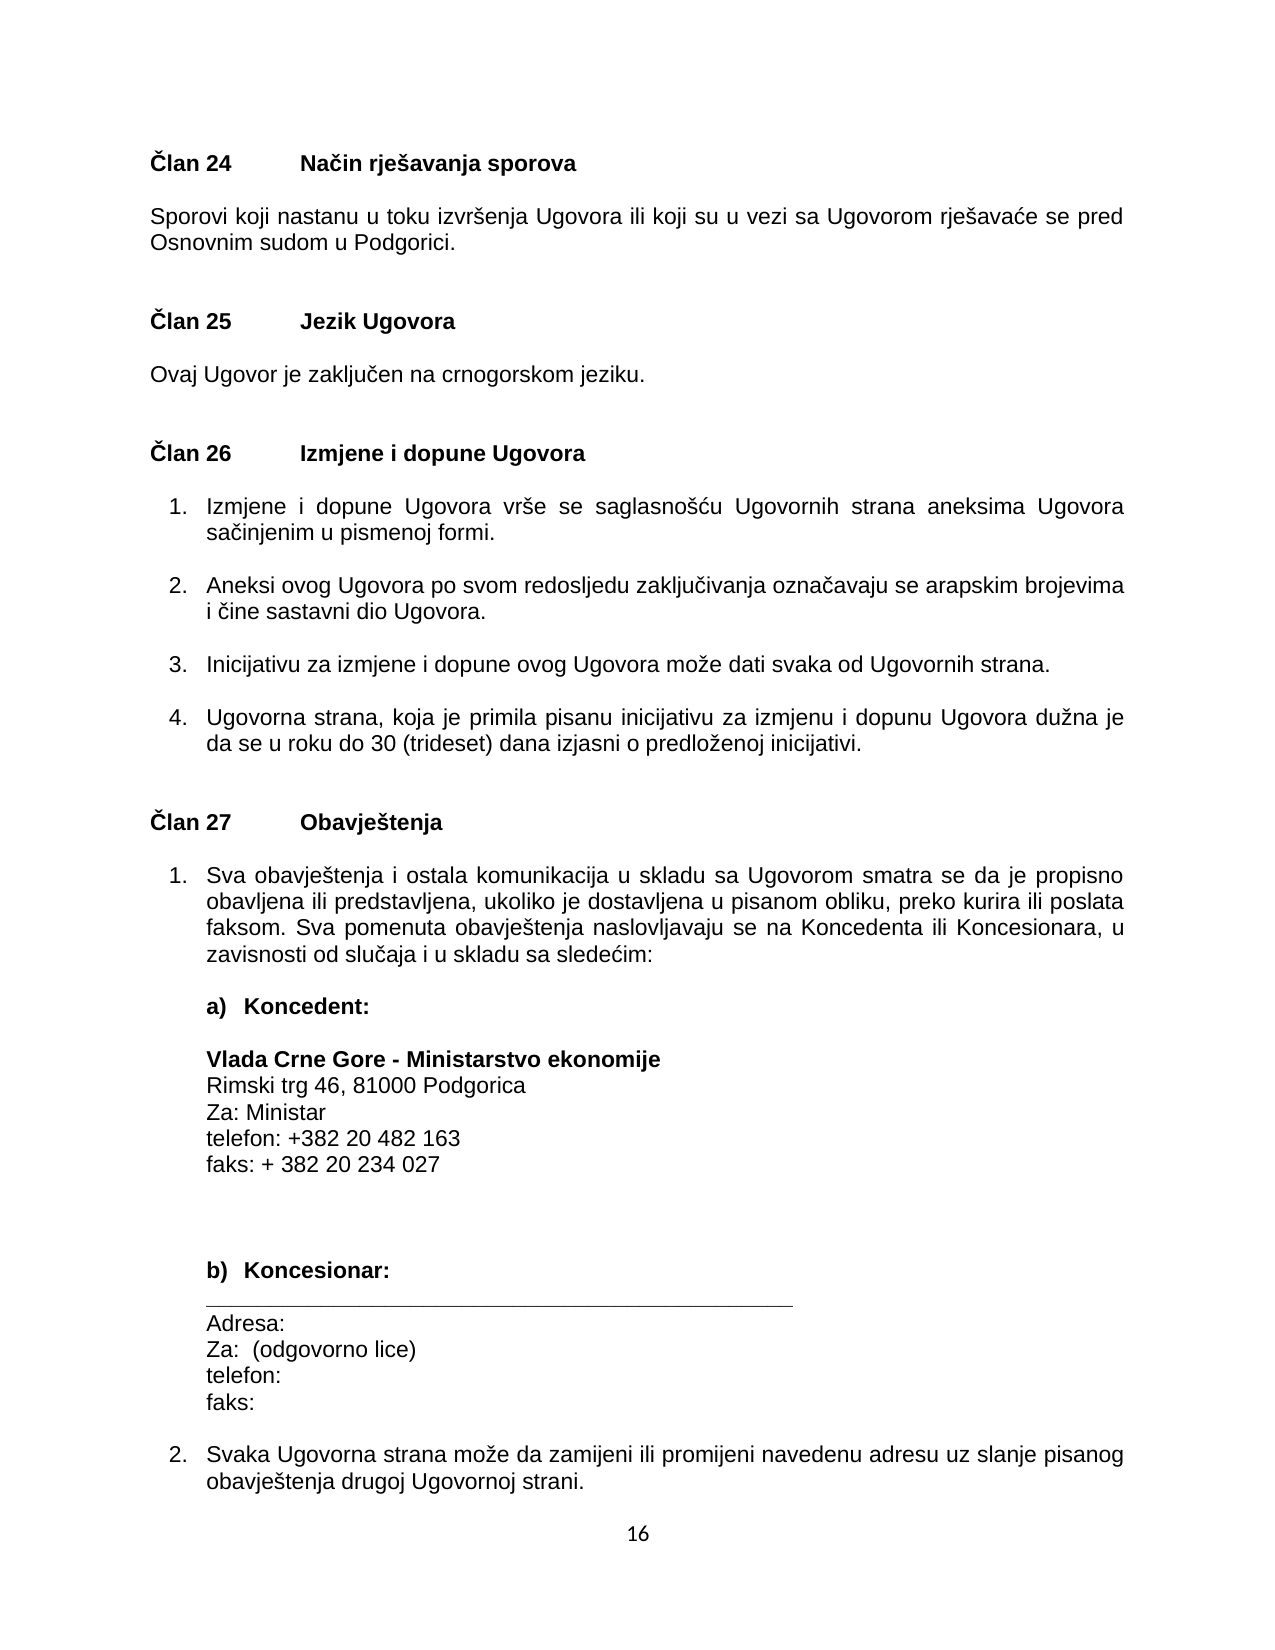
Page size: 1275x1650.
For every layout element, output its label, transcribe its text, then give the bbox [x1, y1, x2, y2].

list Izmjene i dopune Ugovora vrše se saglasnošću Ugovornih strana aneksima Ugovora sačinjenim u pismenoj formi. [169, 493, 1125, 545]
list Svaka Ugovorna strana može da zamijeni ili promijeni navedenu adresu uz slanje pisanog obavještenja drugoj Ugovornoj strani. [169, 1441, 1125, 1494]
text Za: (odgovorno lice) [150, 1336, 1125, 1362]
list Izmjene i dopune Ugovora [150, 440, 1125, 466]
list Koncesionar: [206, 1257, 1125, 1283]
list Aneksi ovog Ugovora po svom redosljedu zaključivanja označavaju se arapskim brojevima i čine sastavni dio Ugovora. [169, 572, 1125, 624]
list Ugovorna strana, koja je primila pisanu inicijativu za izmjenu i dopunu Ugovora dužna je da se u roku do 30 (trideset) dana izjasni o predloženoj inicijativi. [169, 703, 1125, 756]
text telefon: +382 20 482 163 [150, 1125, 1125, 1151]
list Koncedent: [206, 993, 1125, 1020]
text Adresa: [150, 1309, 1125, 1336]
list Sva obavještenja i ostala komunikacija u skladu sa Ugovorom smatra se da je propisno obavljena ili predstavljena, ukoliko je dostavljena u pisanom obliku, preko kurira ili poslata faksom. Sva pomenuta obavještenja naslovljavaju se na Koncedenta ili Koncesionara, u zavisnosti od slučaja i u skladu sa sledećim: [169, 862, 1125, 967]
list Način rješavanja sporova [150, 150, 1125, 176]
list Obavještenja [150, 809, 1125, 835]
text faks: + 382 20 234 027 [150, 1151, 1125, 1178]
text Vlada Crne Gore - Ministarstvo ekonomije [150, 1046, 1125, 1072]
text Za: Ministar [150, 1099, 1125, 1125]
list Inicijativu za izmjene i dopune ovog Ugovora može dati svaka od Ugovornih strana. [169, 651, 1125, 677]
list Jezik Ugovora [150, 308, 1125, 334]
text faks: [150, 1389, 1125, 1415]
text Rimski trg 46, 81000 Podgorica [150, 1072, 1125, 1099]
text Ovaj Ugovor je zaključen na crnogorskom jeziku. [150, 361, 1125, 387]
text Sporovi koji nastanu u toku izvršenja Ugovora ili koji su u vezi sa Ugovorom rješavaće se pred Osnovnim sudom u Podgorici. [150, 203, 1125, 255]
text ______________________________________________ [150, 1283, 1125, 1309]
text telefon: [150, 1362, 1125, 1389]
